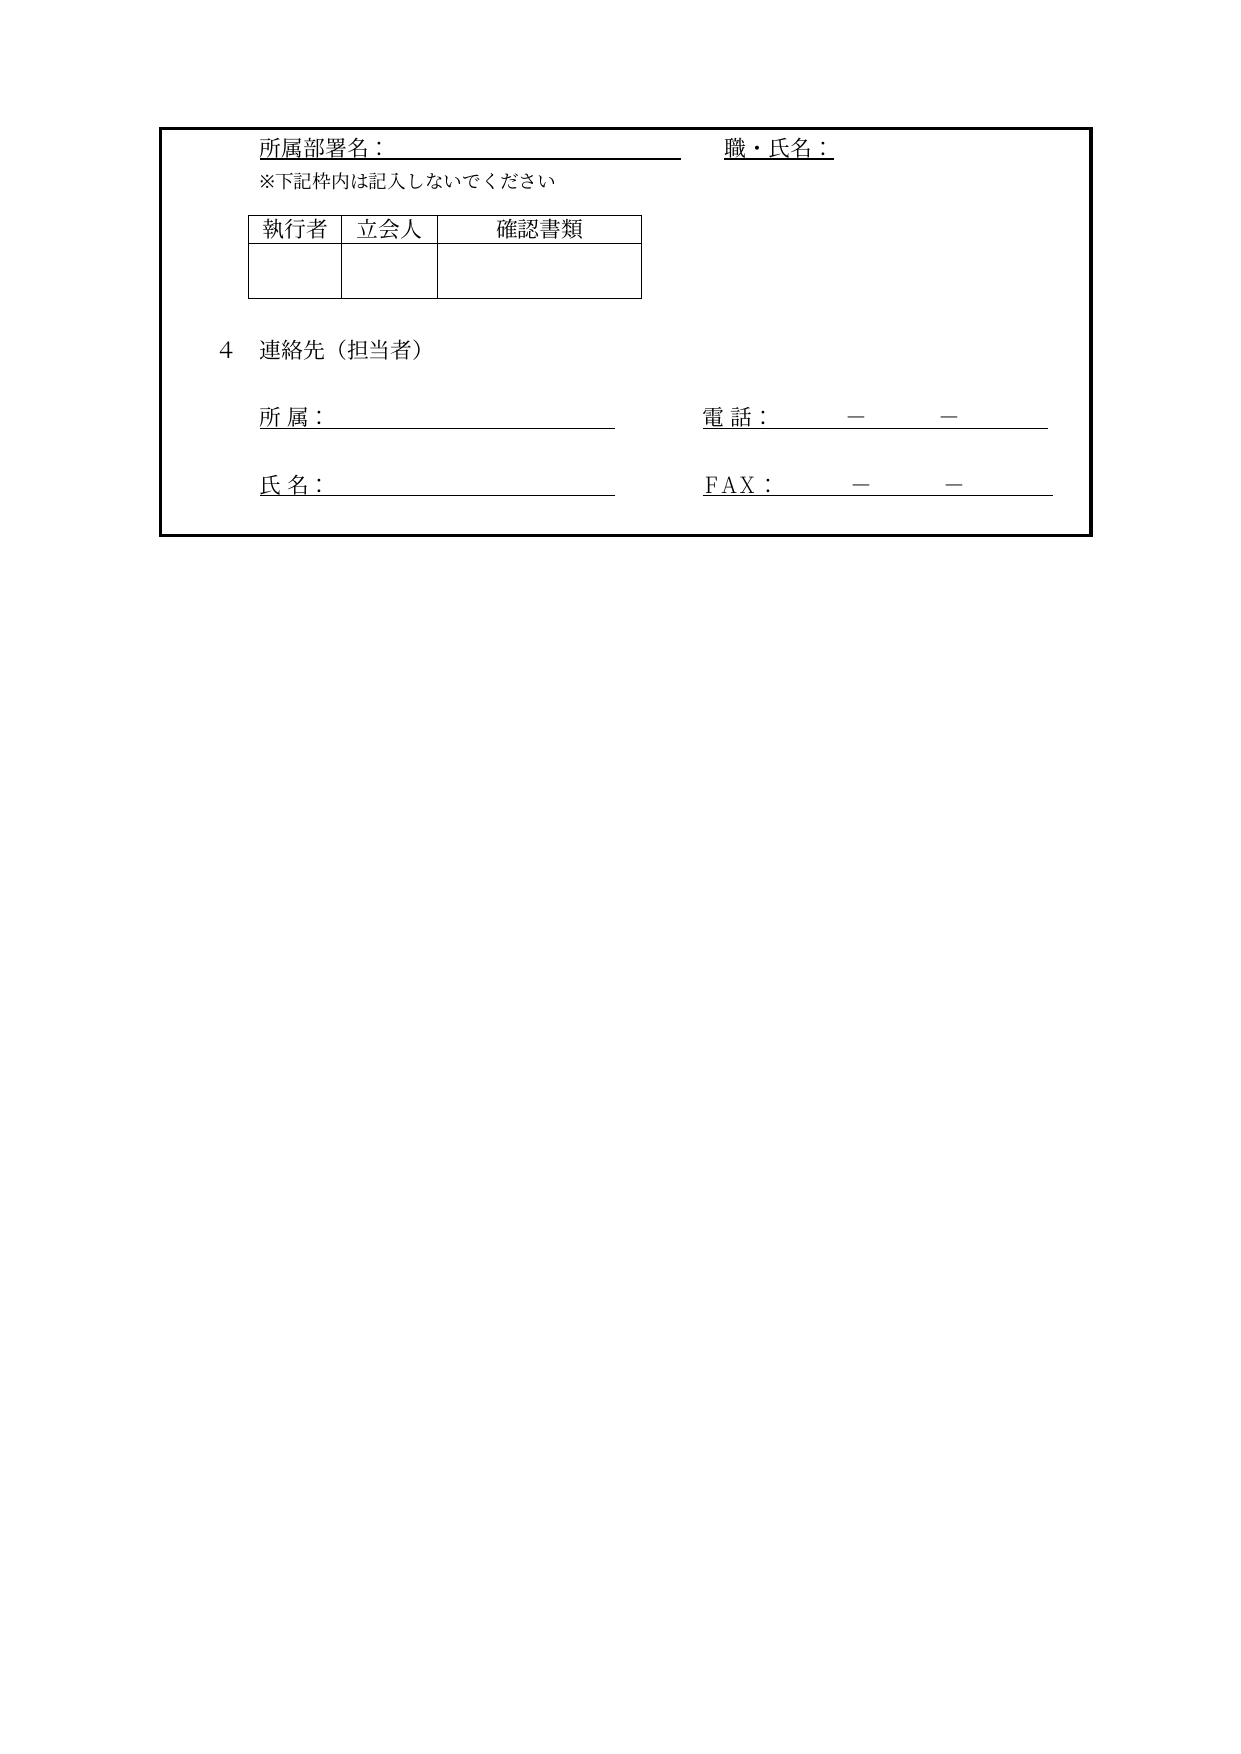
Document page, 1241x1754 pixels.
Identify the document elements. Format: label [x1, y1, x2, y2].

table_header [162, 130, 1089, 534]
